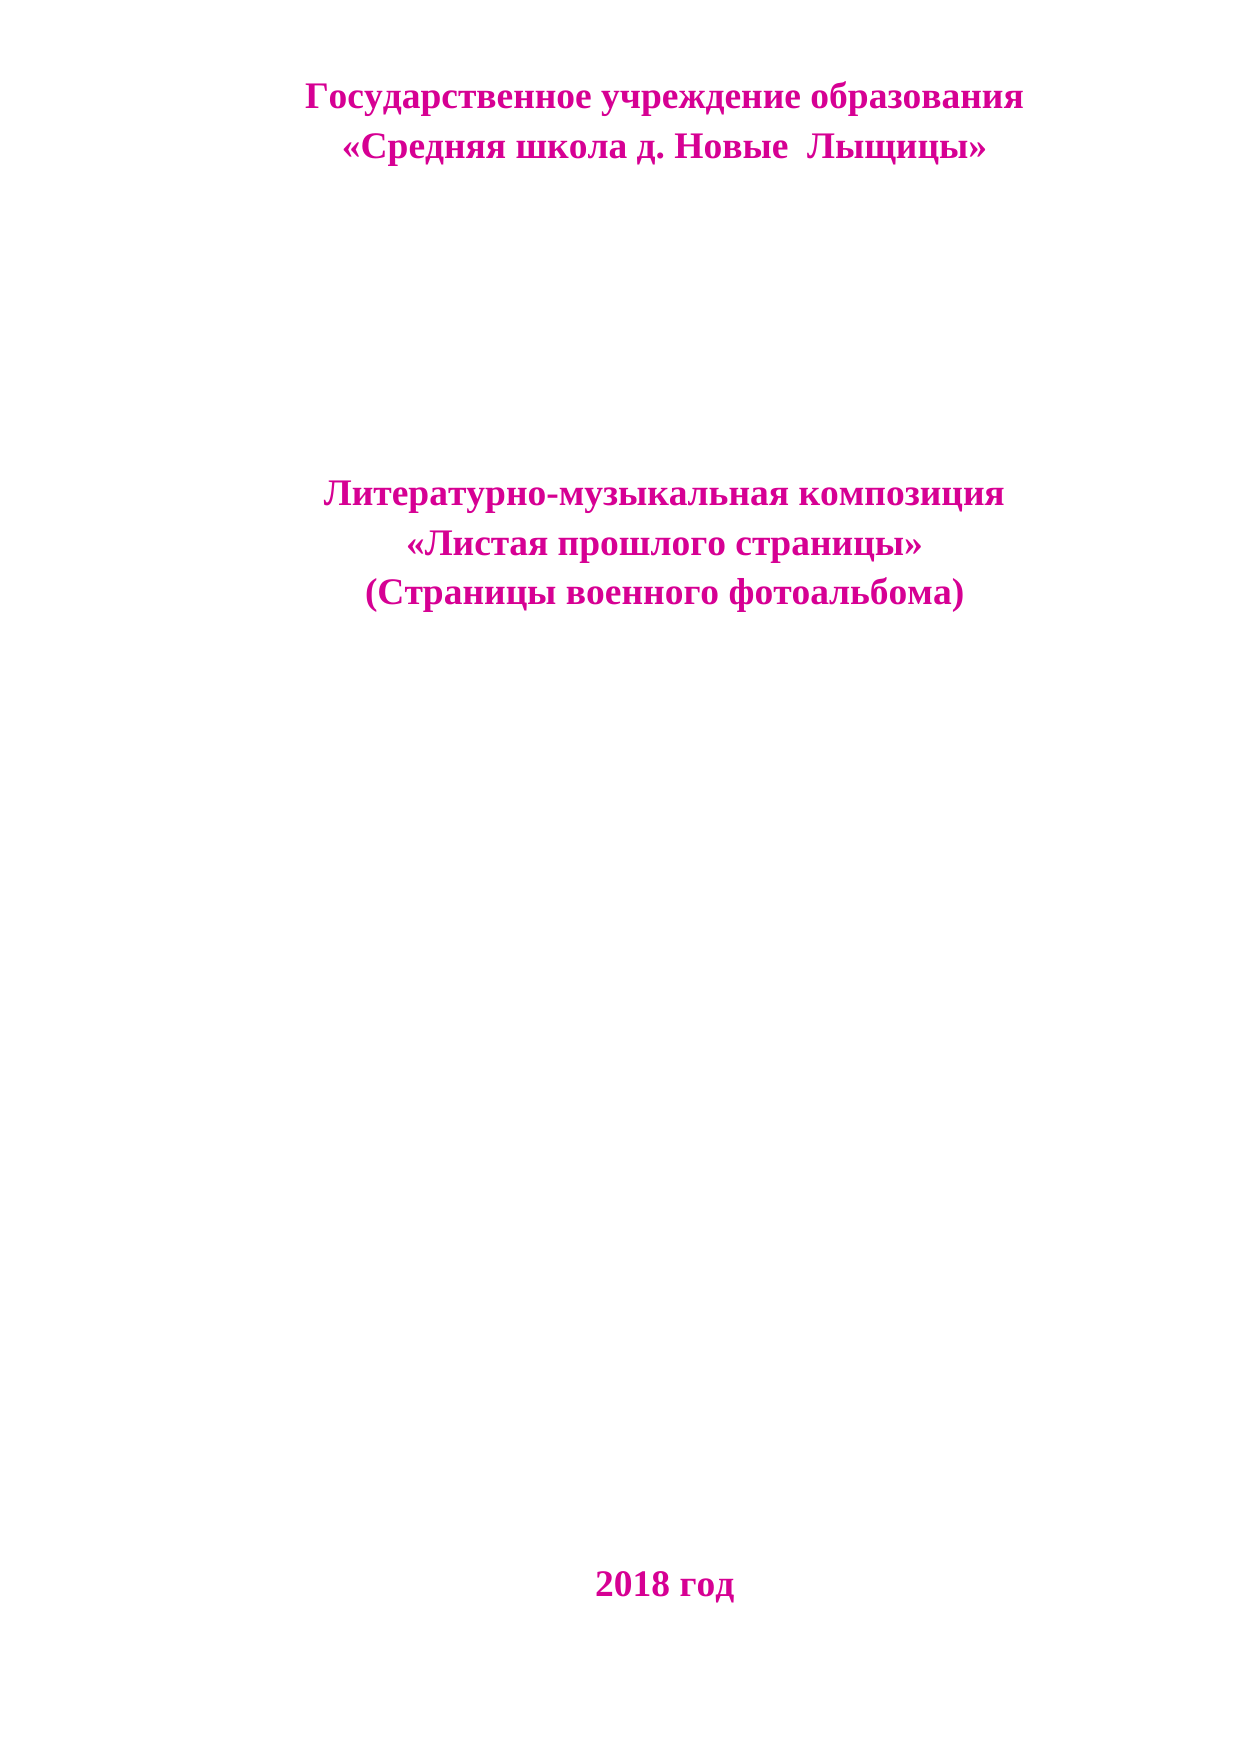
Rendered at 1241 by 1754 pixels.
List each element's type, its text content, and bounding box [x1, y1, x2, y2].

text 2018 год [177, 1561, 1152, 1604]
text Литературно-музыкальная композиция [177, 471, 1152, 514]
text Государственное учреждение образования [177, 74, 1152, 117]
text «Листая прошлого страницы» [177, 520, 1152, 563]
text (Страницы военного фотоальбома) [177, 570, 1152, 613]
text «Средняя школа д. Новые Лыщицы» [177, 123, 1152, 167]
